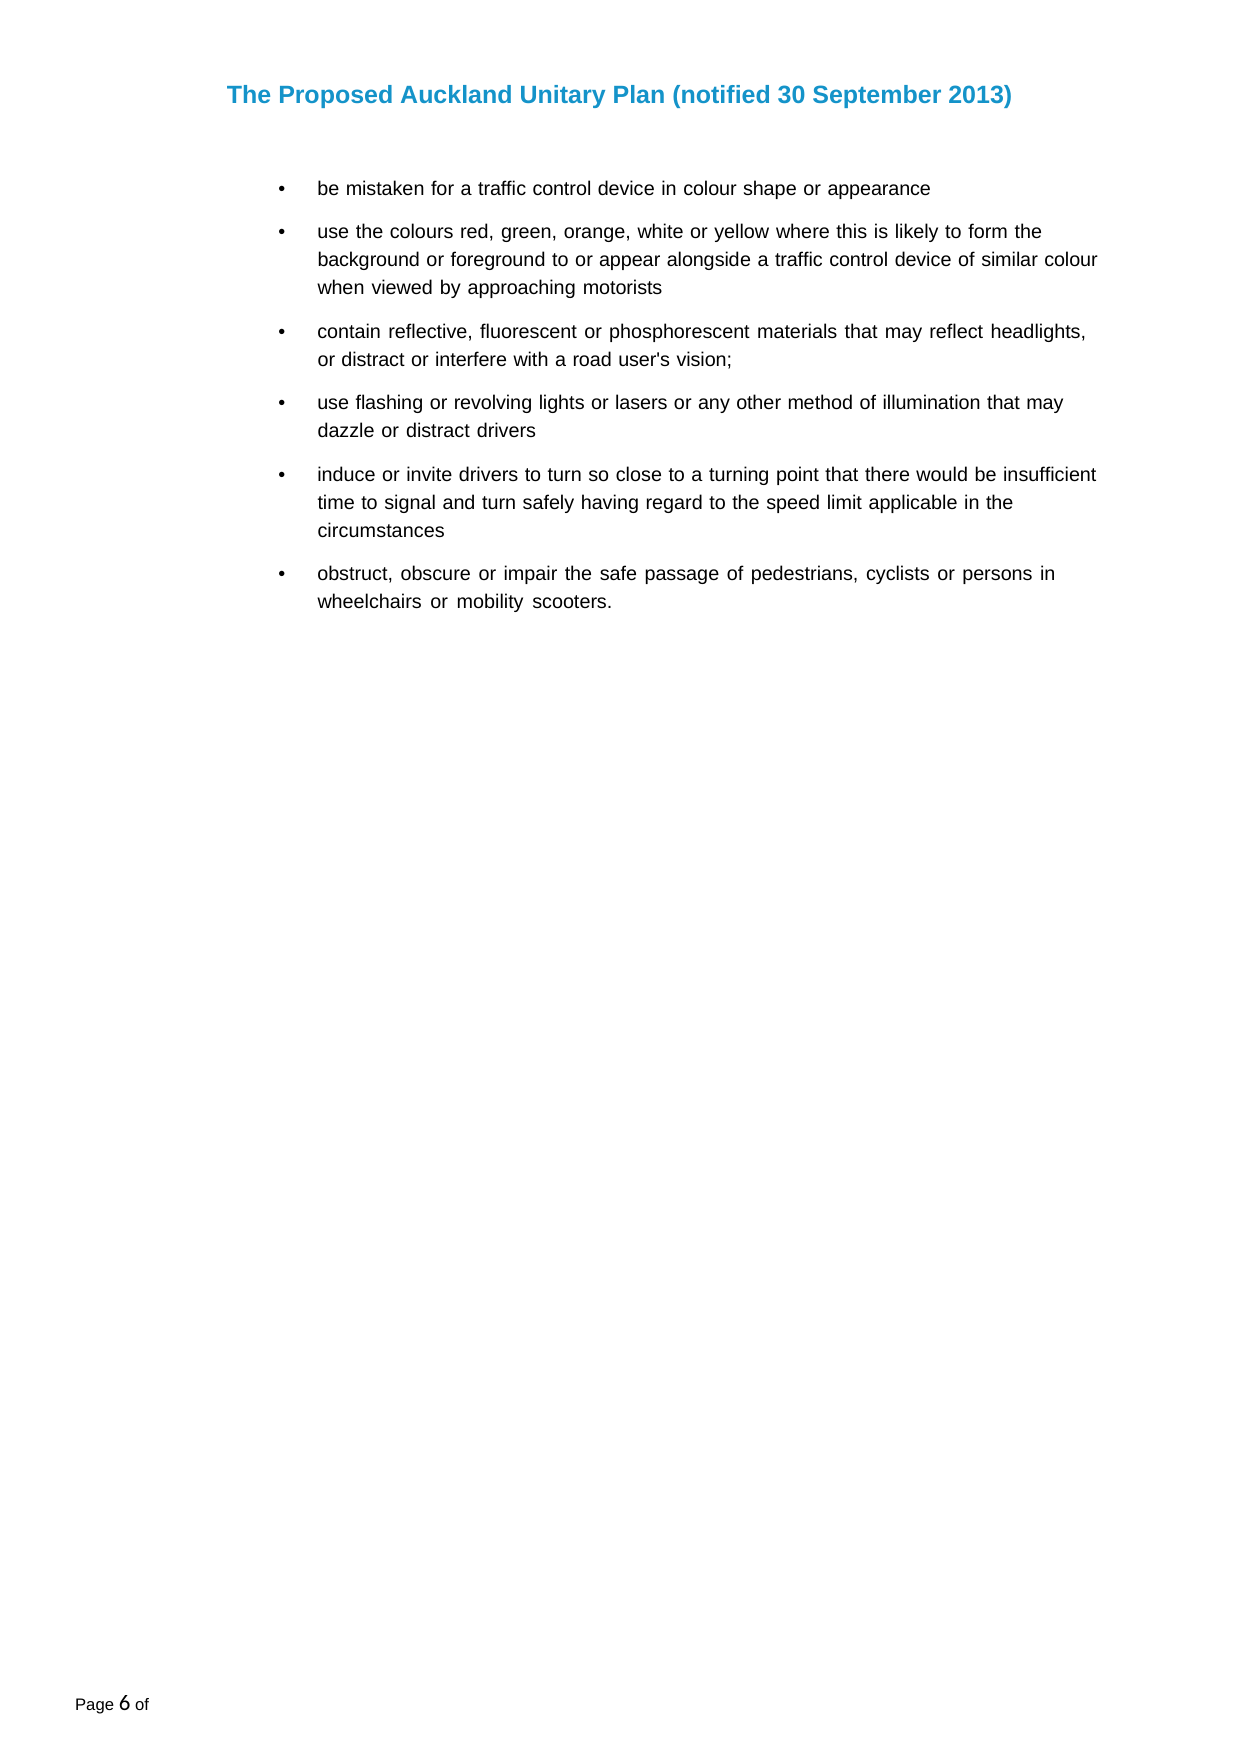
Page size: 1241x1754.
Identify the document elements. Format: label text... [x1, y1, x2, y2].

list obstruct, obscure or impair the safe passage of pedestrians, cyclists or persons in wheelchairs or mobility scooters. [278, 562, 1060, 613]
list use the colours red, green, orange, white or yellow where this is likely to form the background or foreground to or appear alongside a traffic control device of similar colour when viewed by approaching motorists [278, 220, 1102, 299]
list use flashing or revolving lights or lasers or any other method of illumination that may dazzle or distract drivers [278, 391, 1072, 442]
list be mistaken for a traffic control device in colour shape or appearance [278, 176, 1113, 199]
list induce or invite drivers to turn so close to a turning point that there would be insufficient time to signal and turn safely having regard to the speed limit applicable in the circumstances [278, 463, 1101, 541]
list contain reflective, fluorescent or phosphorescent materials that may reflect headlights, or distract or interfere with a road user's vision; [278, 319, 1093, 370]
